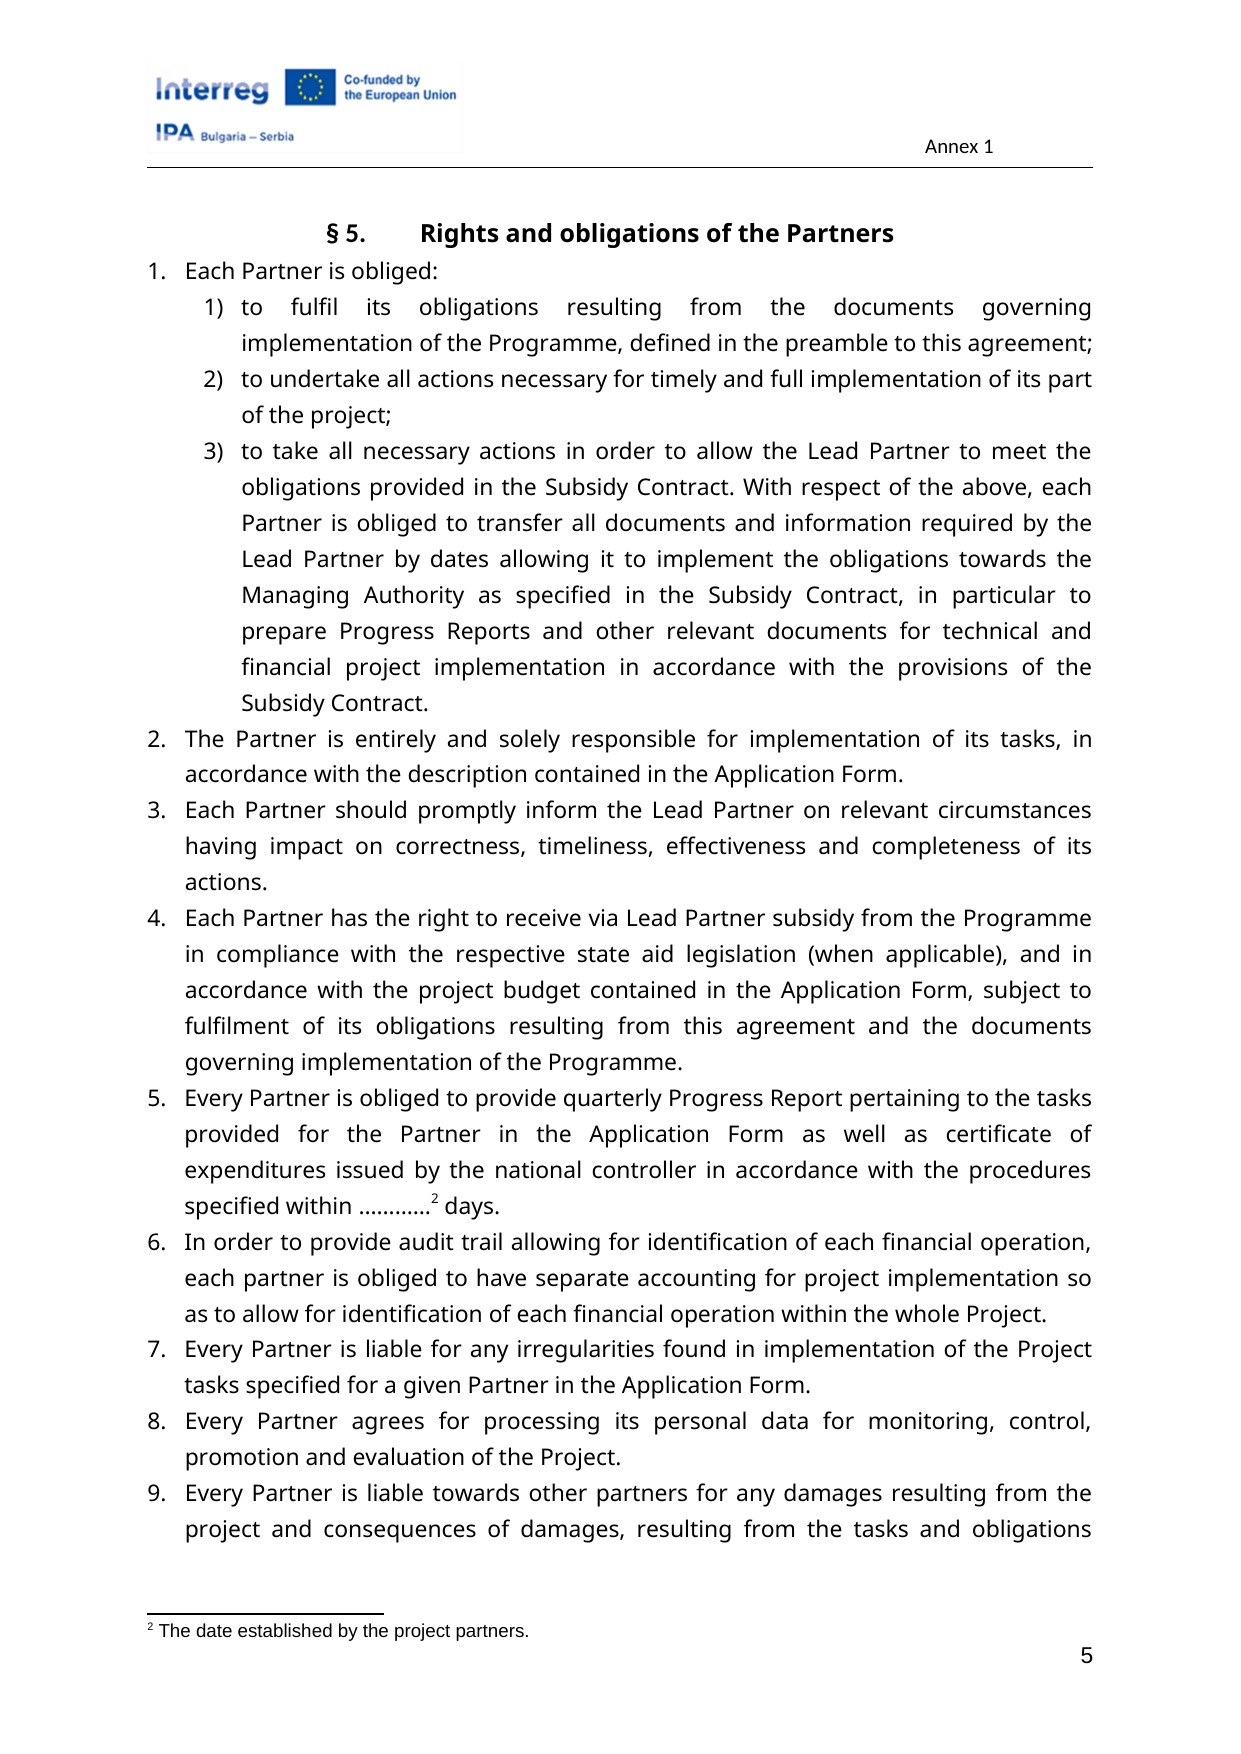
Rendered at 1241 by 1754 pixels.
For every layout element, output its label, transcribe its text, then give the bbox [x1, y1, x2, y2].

subtitle to undertake all actions necessary for timely and full implementation of its part of the project; [203, 363, 1093, 430]
subtitle to take all necessary actions in order to allow the Lead Partner to meet the obligations provided in the Subsidy Contract. With respect of the above, each Partner is obliged to transfer all documents and information required by the Lead Partner by dates allowing it to implement the obligations towards the Managing Authority as specified in the Subsidy Contract, in particular to prepare Progress Reports and other relevant documents for technical and financial project implementation in accordance with the provisions of the Subsidy Contract. [203, 435, 1093, 718]
list In order to provide audit trail allowing for identification of each financial operation, each partner is obliged to have separate accounting for project implementation so as to allow for identification of each financial operation within the whole Project. [147, 1226, 1093, 1329]
subtitle to fulfil its obligations resulting from the documents governing implementation of the Programme, defined in the preamble to this agreement; [203, 291, 1093, 358]
list Every Partner agrees for processing its personal data for monitoring, control, promotion and evaluation of the Project. [147, 1405, 1093, 1472]
picture [147, 59, 463, 154]
list Every Partner is liable for any irregularities found in implementation of the Project tasks specified for a given Partner in the Application Form. [147, 1333, 1093, 1401]
list The Partner is entirely and solely responsible for implementation of its tasks, in accordance with the description contained in the Application Form. [147, 722, 1093, 790]
text Rights and obligations of the Partners [147, 216, 1093, 250]
list Each Partner should promptly inform the Lead Partner on relevant circumstances having impact on correctness, timeliness, effectiveness and completeness of its actions. [147, 794, 1093, 897]
list Every Partner is obliged to provide quarterly Progress Report pertaining to the tasks provided for the Partner in the Application Form as well as certificate of expenditures issued by the national controller in accordance with the procedures specified within ………… days. [147, 1082, 1093, 1221]
list Each Partner has the right to receive via Lead Partner subsidy from the Programme in compliance with the respective state aid legislation (when applicable), and in accordance with the project budget contained in the Application Form, subject to fulfilment of its obligations resulting from this agreement and the documents governing implementation of the Programme. [147, 902, 1093, 1077]
list Each Partner is obliged: [147, 255, 1093, 287]
